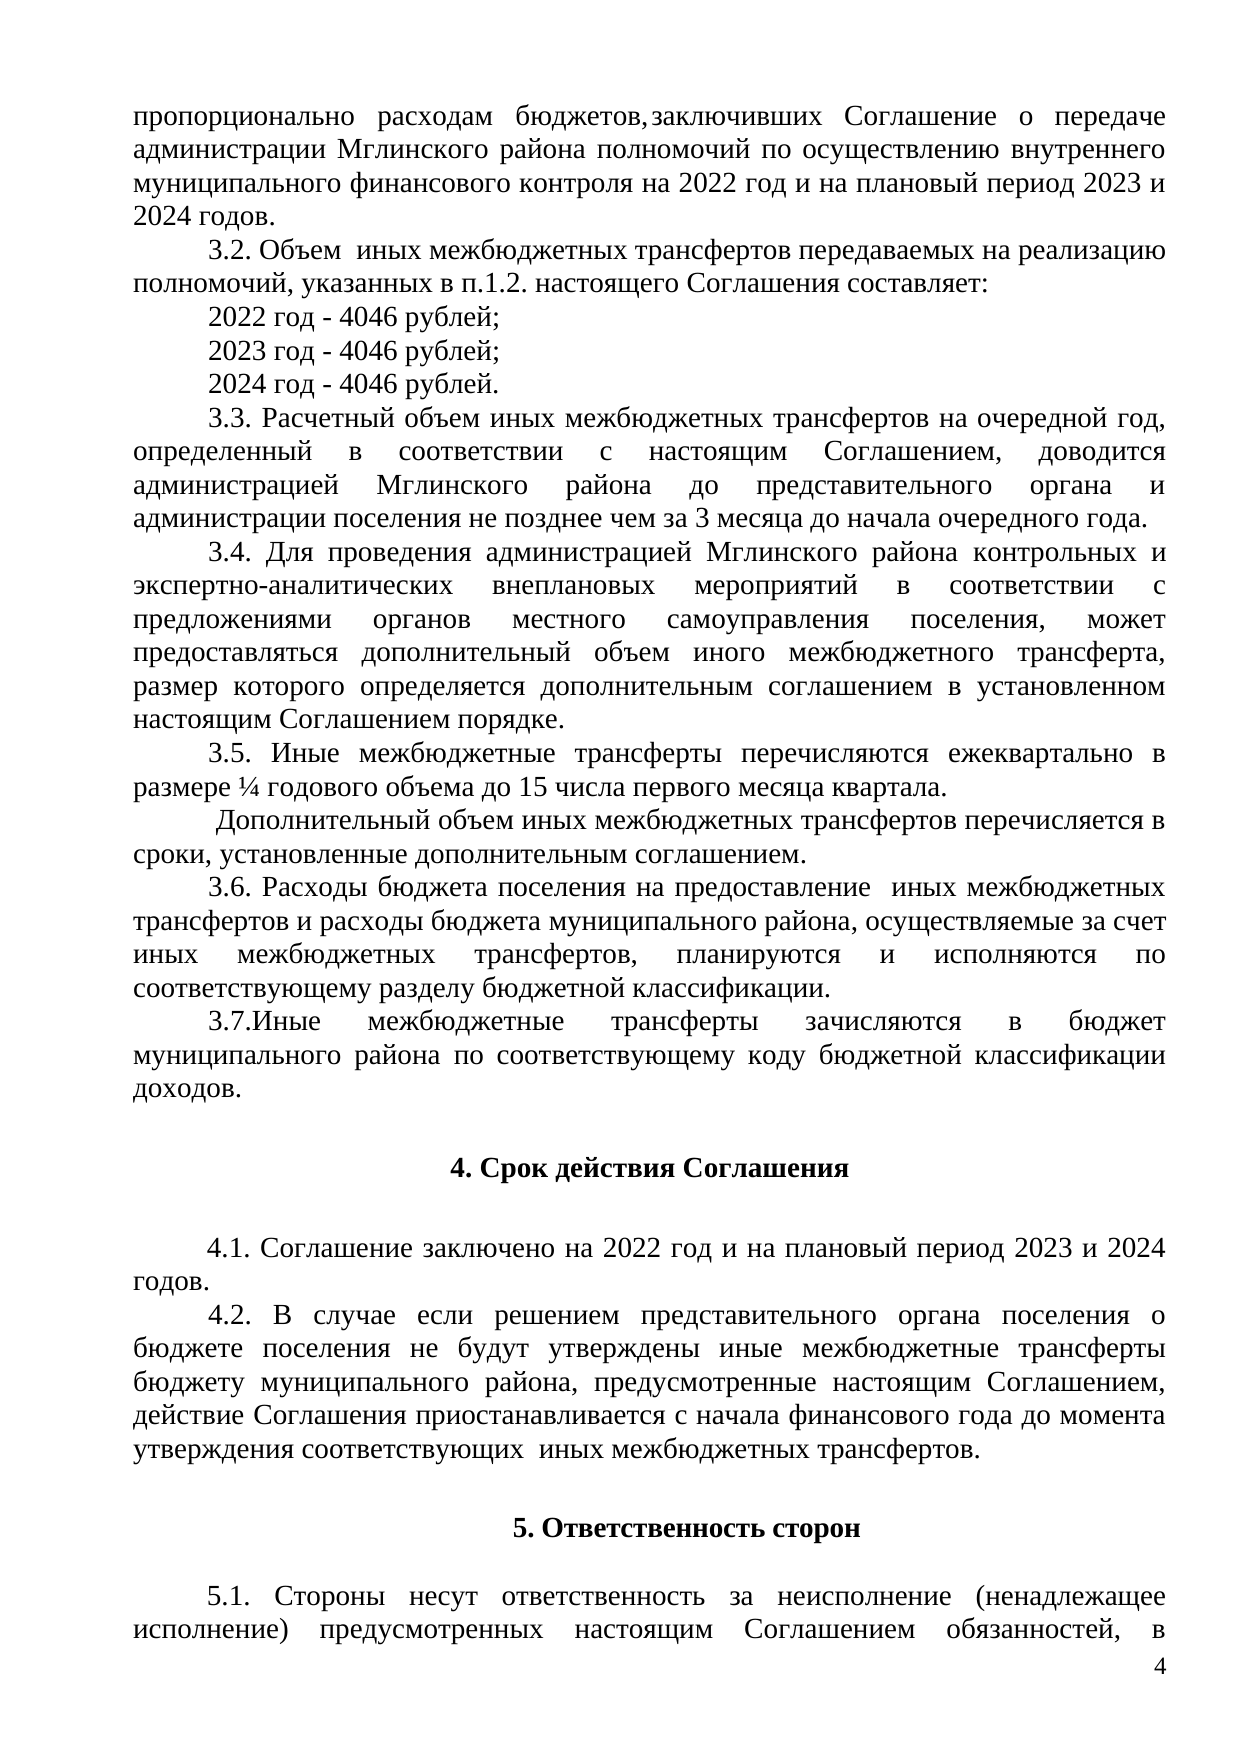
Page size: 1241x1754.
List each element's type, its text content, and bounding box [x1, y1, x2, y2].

text 3.3. Расчетный объем иных межбюджетных трансфертов на очередной год, определенный в соответствии с настоящим Соглашением, доводится администрацией Мглинского района до представительного органа и администрации поселения не позднее чем за 3 месяца до начала очередного года. [133, 400, 1167, 534]
text 4.1. Соглашение заключено на 2022 год и на плановый период 2023 и 2024 годов. [133, 1230, 1167, 1297]
text Дополнительный объем иных межбюджетных трансфертов перечисляется в сроки, установленные дополнительным соглашением. [133, 802, 1167, 869]
text 3.6. Расходы бюджета поселения на предоставление иных межбюджетных трансфертов и расходы бюджета муниципального района, осуществляемые за счет иных межбюджетных трансфертов, планируются и исполняются по соответствующему разделу бюджетной классификации. [133, 869, 1167, 1003]
text 3.5. Иные межбюджетные трансферты перечисляются ежеквартально в размере ¼ годового объема до 15 числа первого месяца квартала. [133, 735, 1167, 802]
text 2023 год - 4046 рублей; [133, 333, 1167, 366]
text 4. Срок действия Соглашения [133, 1150, 1167, 1184]
text 2024 год - 4046 рублей. [133, 366, 1167, 400]
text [133, 1578, 1167, 1645]
text 2022 год - 4046 рублей; [133, 299, 1167, 333]
text 5. Ответственность сторон [133, 1511, 1167, 1544]
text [133, 98, 1167, 232]
text 3.2. Объем иных межбюджетных трансфертов передаваемых на реализацию полномочий, указанных в п.1.2. настоящего Соглашения составляет: [133, 232, 1167, 299]
text 3.4. Для проведения администрацией Мглинского района контрольных и экспертно-аналитических внеплановых мероприятий в соответствии с предложениями органов местного самоуправления поселения, может предоставляться дополнительный объем иного межбюджетного трансферта, размер которого определяется дополнительным соглашением в установленном настоящим Соглашением порядке. [133, 534, 1167, 735]
text 4.2. В случае если решением представительного органа поселения о бюджете поселения не будут утверждены иные межбюджетные трансферты бюджету муниципального района, предусмотренные настоящим Соглашением, действие Соглашения приостанавливается с начала финансового года до момента утверждения соответствующих иных межбюджетных трансфертов. [133, 1297, 1167, 1464]
text 3.7.Иные межбюджетные трансферты зачисляются в бюджет муниципального района по соответствующему коду бюджетной классификации доходов. [133, 1003, 1167, 1104]
